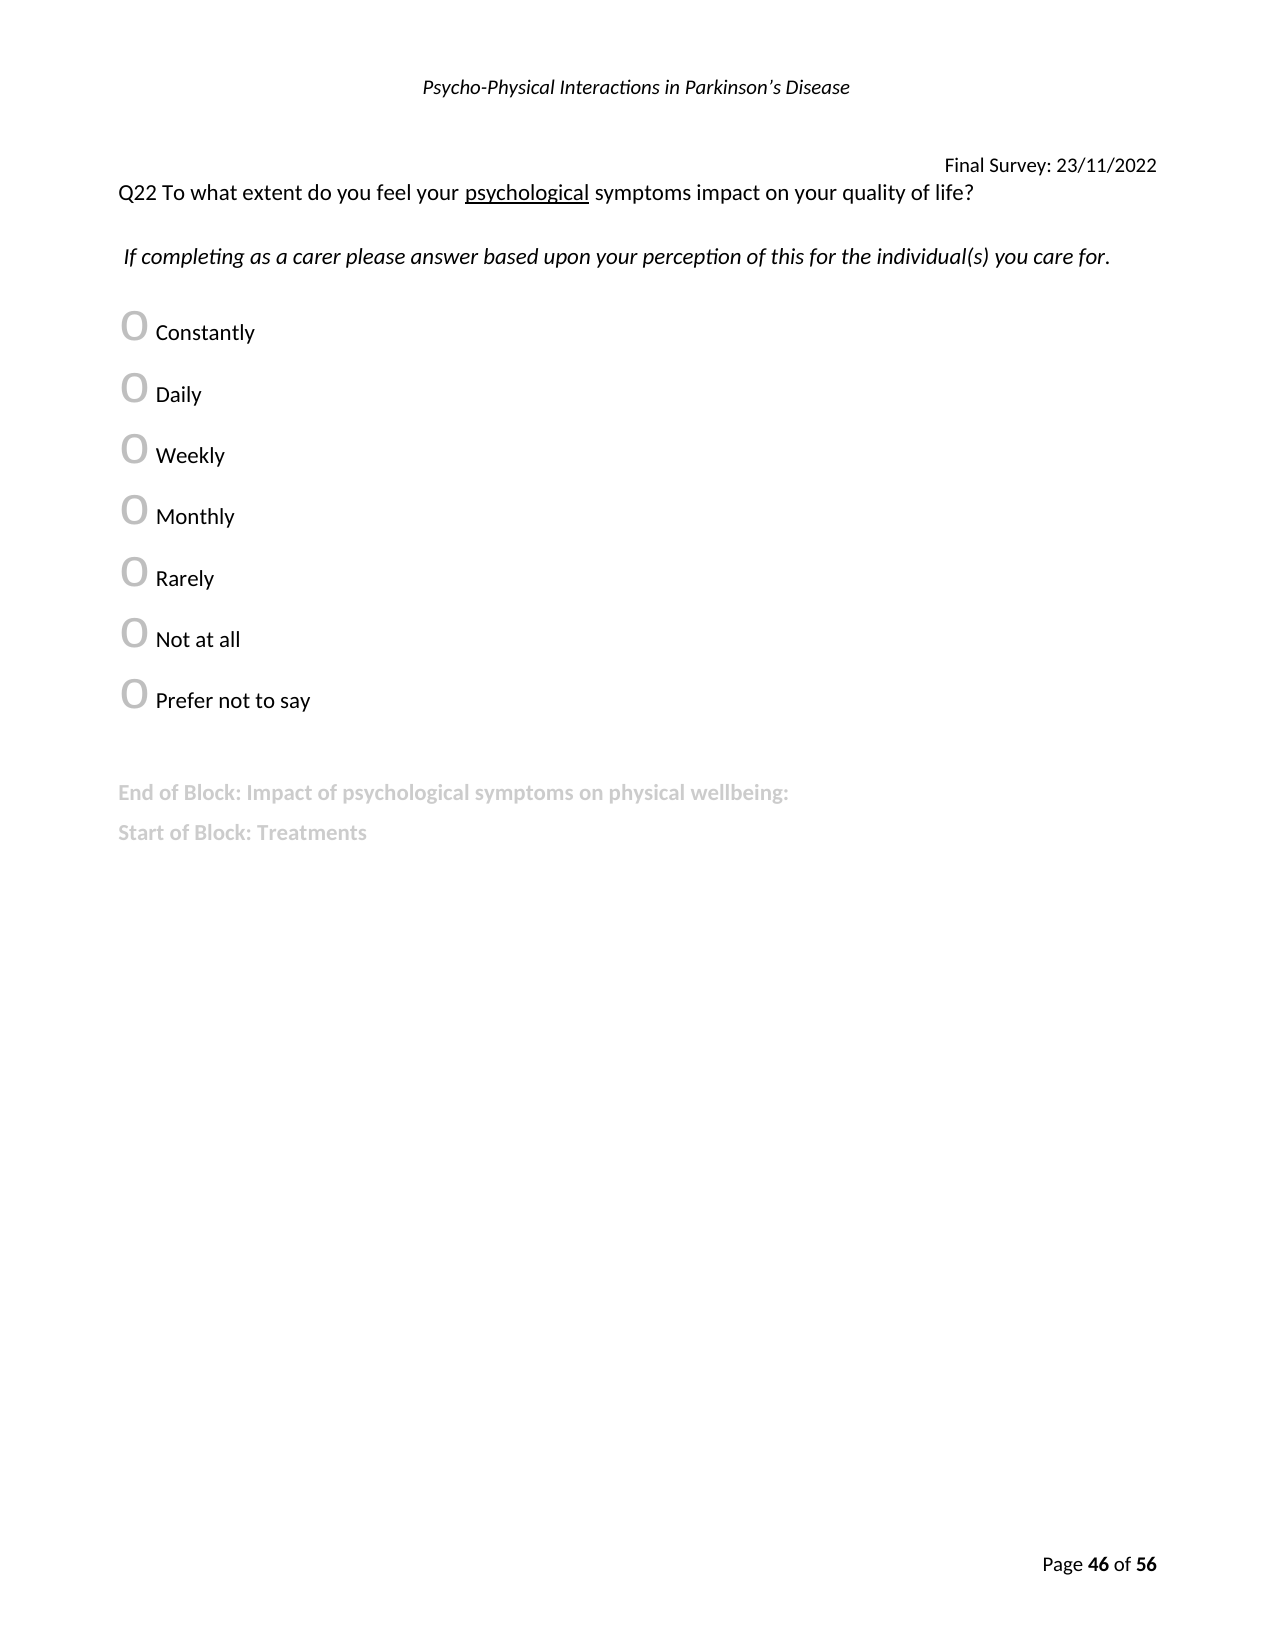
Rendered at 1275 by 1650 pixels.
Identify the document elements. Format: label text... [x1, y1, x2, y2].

text Q22 To what extent do you feel your psychological symptoms impact on your quality of life? If completing as a carer please answer based upon your perception of this for the individual(s) you care for. [118, 178, 1157, 271]
list Weekly [118, 418, 1157, 479]
list Constantly [118, 296, 1157, 357]
list Not at all [118, 602, 1157, 664]
list Rarely [118, 541, 1157, 602]
list Daily [118, 357, 1157, 418]
text Start of Block: Treatments [118, 818, 1157, 847]
list Prefer not to say [118, 664, 1157, 725]
list Monthly [118, 479, 1157, 541]
text End of Block: Impact of psychological symptoms on physical wellbeing: [118, 778, 1157, 806]
